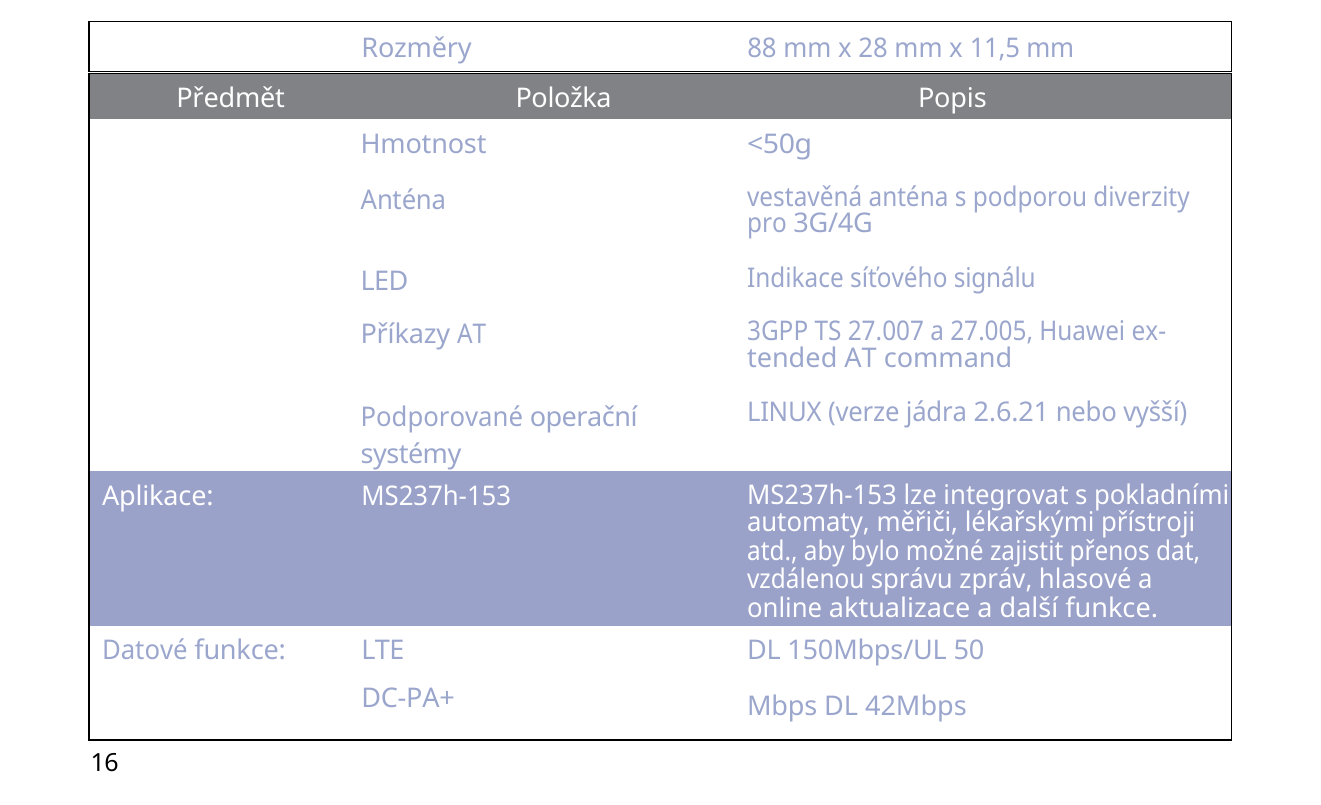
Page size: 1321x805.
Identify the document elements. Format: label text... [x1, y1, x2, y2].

table_cell MS237h-153 lze integrovat s pokladními automaty, měřiči, lékařskými přístroji atd., aby bylo možné zajistit přenos dat, vzdálenou správu zpráv, hlasové a online aktualizace a další funkce. [656, 471, 1231, 626]
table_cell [656, 626, 1231, 739]
table_cell Datové funkce: [90, 626, 311, 739]
table_header Popis [656, 74, 1231, 119]
table_cell 88 mm x 28 mm x 11,5 mm [734, 22, 1231, 71]
table_cell LTE DC-PA+ HSPA+ [311, 626, 656, 739]
table_cell Aplikace: [90, 471, 311, 626]
table_cell Rozměry [326, 22, 733, 71]
table_cell <50g vestavěná anténa s podporou diverzity pro 3G/4G Indikace síťového signálu 3GPP TS 27.007 a 27.005, Huawei ex- tended AT command LINUX (verze jádra 2.6.21 nebo vyšší) [656, 120, 1231, 471]
table_header Předmět Položka [90, 74, 656, 119]
table_cell MS237h-153 [311, 471, 656, 626]
table_cell Hmotnost Anténa LED Příkazy AT Podporované operační systémy [90, 120, 656, 471]
table_cell [90, 22, 326, 71]
